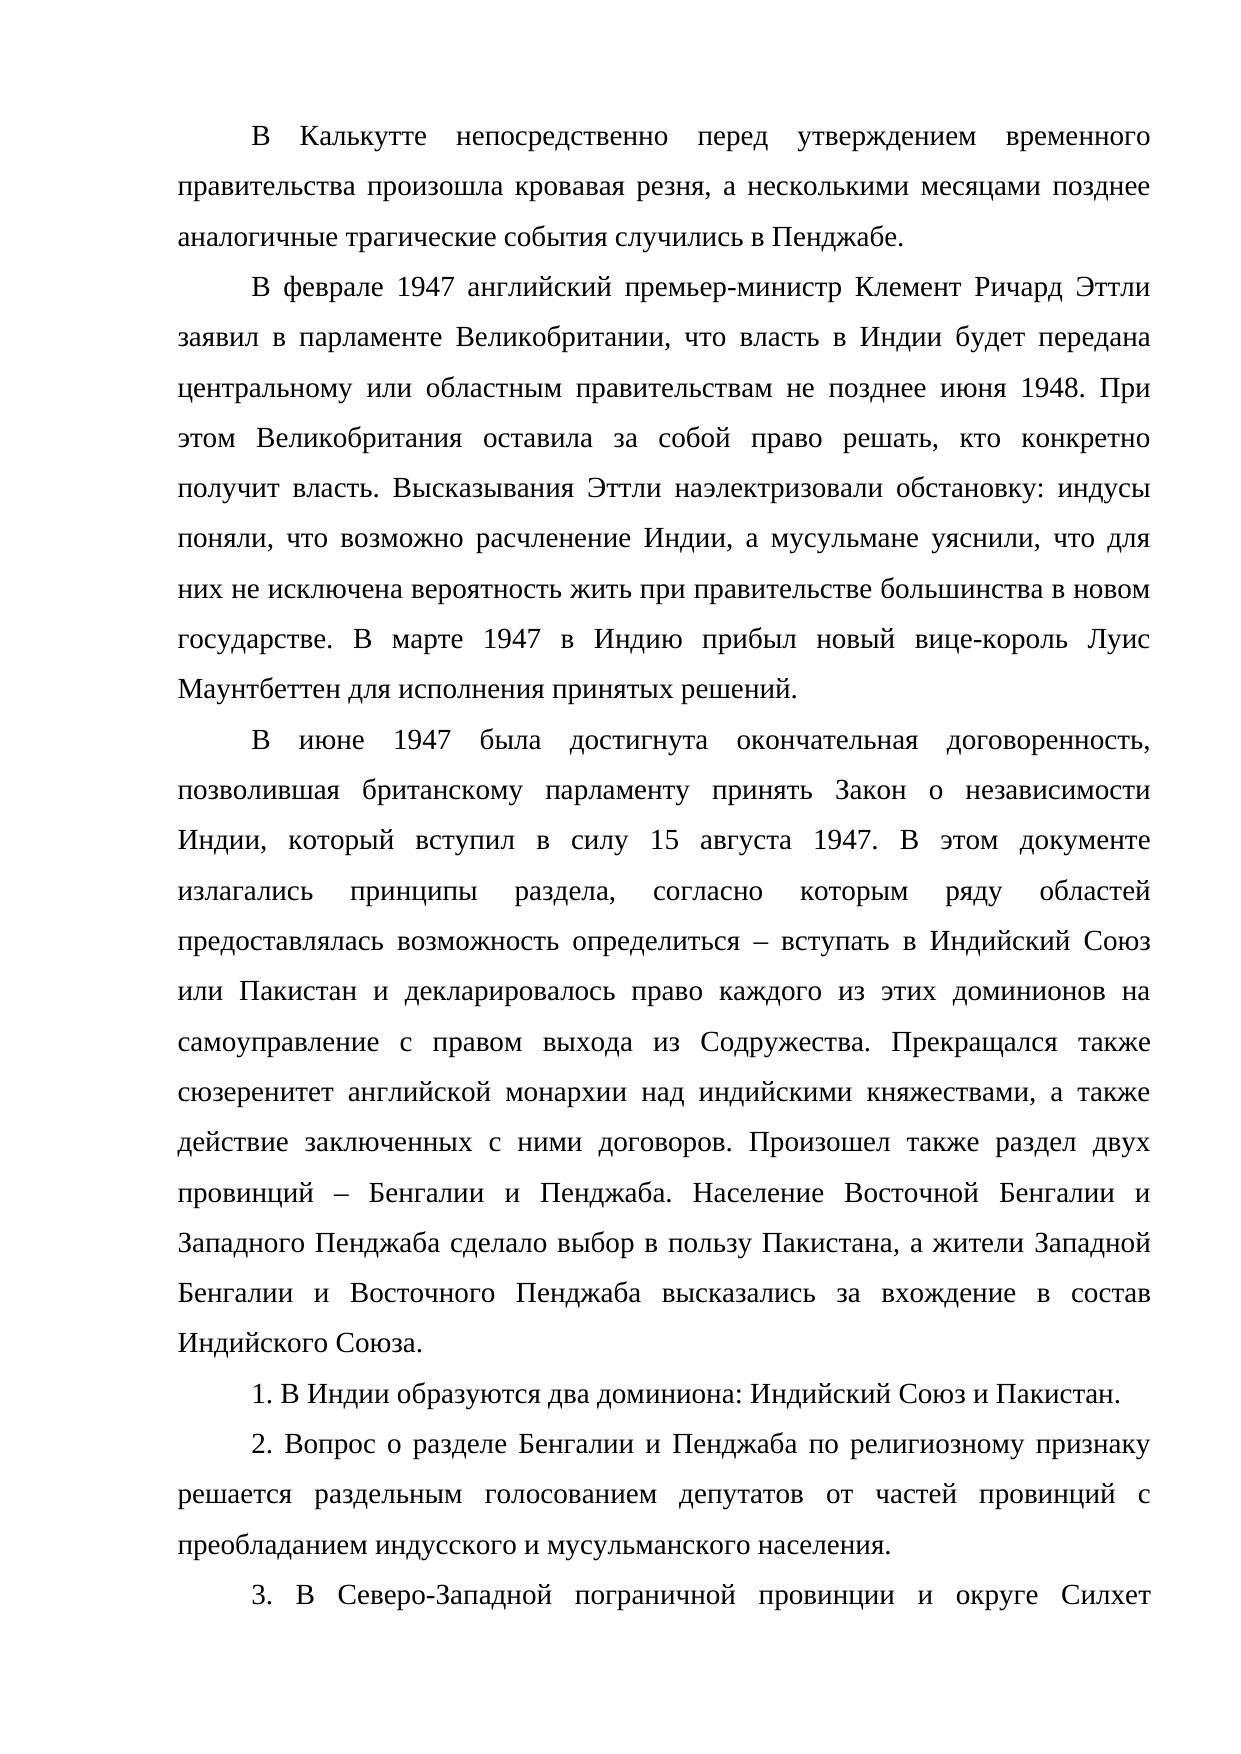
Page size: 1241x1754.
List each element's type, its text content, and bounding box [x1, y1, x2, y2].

text В феврале 1947 английский премьер-министр Клемент Ричард Эттли заявил в парламенте Великобритании, что власть в Индии будет передана центральному или областным правительствам не позднее июня 1948. При этом Великобритания оставила за собой право решать, кто конкретно получит власть. Высказывания Эттли наэлектризовали обстановку: индусы поняли, что возможно расчленение Индии, а мусульмане уяснили, что для них не исключена вероятность жить при правительстве большинства в новом государстве. В марте 1947 в Индию прибыл новый вице-король Луис Маунтбеттен для исполнения принятых решений. [177, 269, 1152, 705]
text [177, 1577, 1152, 1611]
text В июне 1947 была достигнута окончательная договоренность, позволившая британскому парламенту принять Закон о независимости Индии, который вступил в силу 15 августа 1947. В этом документе излагались принципы раздела, согласно которым ряду областей предоставлялась возможность определиться – вступать в Индийский Союз или Пакистан и декларировалось право каждого из этих доминионов на самоуправление с правом выхода из Содружества. Прекращался также сюзеренитет английской монархии над индийскими княжествами, а также действие заключенных с ними договоров. Произошел также раздел двух провинций – Бенгалии и Пенджаба. Население Восточной Бенгалии и Западного Пенджаба сделало выбор в пользу Пакистана, а жители Западной Бенгалии и Восточного Пенджаба высказались за вхождение в состав Индийского Союза. [177, 722, 1152, 1359]
text 2. Вопрос о разделе Бенгалии и Пенджаба по религиозному признаку решается раздельным голосованием депутатов от частей провинций с преобладанием индусского и мусульманского населения. [177, 1426, 1152, 1560]
text В Калькутте непосредственно перед утверждением временного правительства произошла кровавая резня, а несколькими месяцами позднее аналогичные трагические события случились в Пенджабе. [177, 118, 1152, 252]
text 1. В Индии образуются два доминиона: Индийский Союз и Пакистан. [177, 1376, 1152, 1409]
